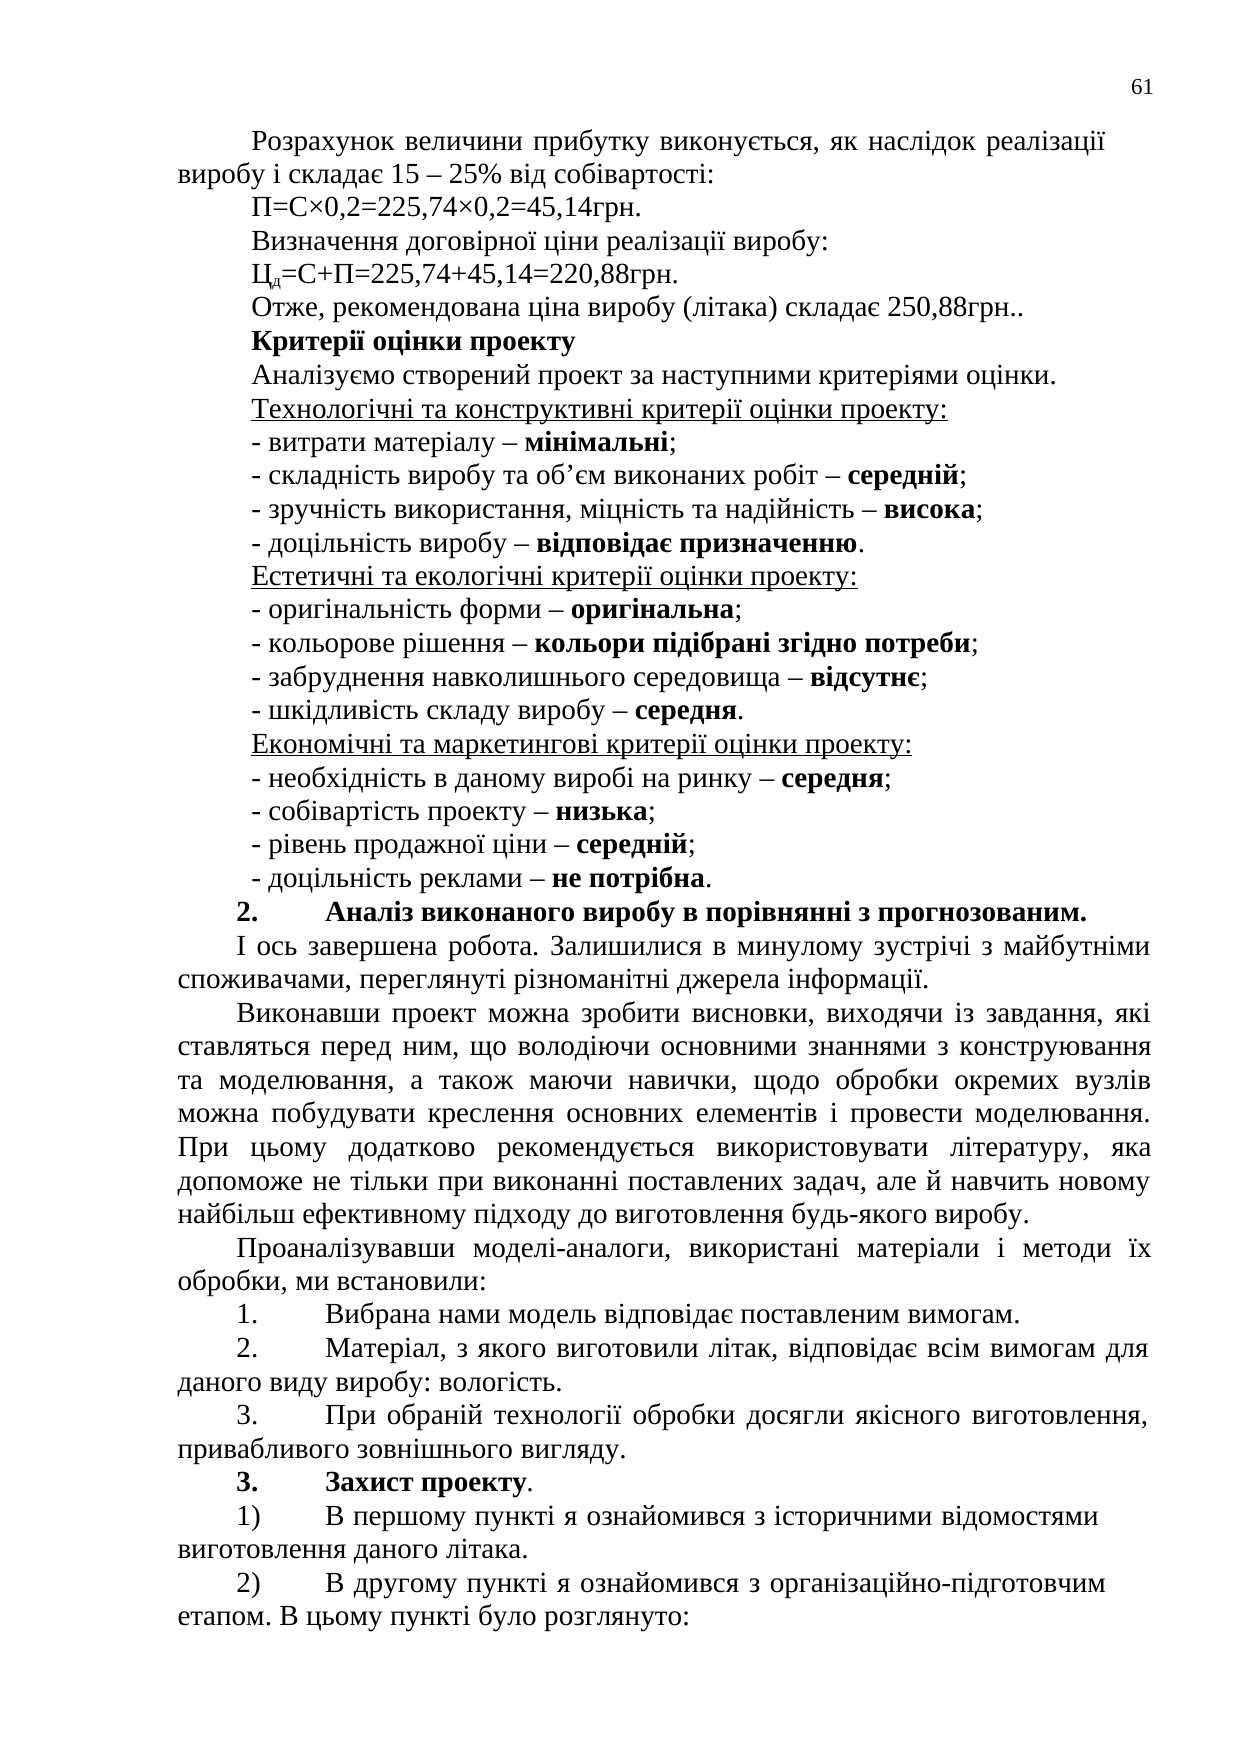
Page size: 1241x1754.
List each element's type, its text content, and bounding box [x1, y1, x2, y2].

subtitle 3. Захист проекту. [236, 1464, 1184, 1498]
subtitle Критерії оцінки проекту [251, 324, 1184, 357]
list витрати матеріалу – мінімальні; [251, 424, 1184, 458]
list забруднення навколишнього середовища – відсутнє; [251, 659, 1184, 693]
list доцільність виробу – відповідає призначенню. Естетичні та екологічні критерії оцінки проекту: [251, 525, 865, 592]
subtitle Аналіз виконаного виробу в порівнянні з прогнозованим. [236, 894, 1184, 928]
list В першому пункті я ознайомився з історичними відомостями виготовлення даного літака. [177, 1498, 1152, 1565]
list зручність використання, міцність та надійність – висока; [251, 491, 1184, 525]
text Отже, рекомендована ціна виробу (літака) складає 250,88грн.. [251, 290, 1184, 323]
list В другому пункті я ознайомився з організаційно-підготовчим етапом. В цьому пункті було розглянуто: [177, 1565, 1152, 1632]
text П=С×0,2=225,74×0,2=45,14грн. [251, 190, 1184, 223]
text Розрахунок величини прибутку виконується, як наслідок реалізації виробу і складає 15 – 25% від собівартості: [177, 123, 1184, 190]
text Аналізуємо створений проект за наступними критеріями оцінки. Технологічні та конструктивні критерії оцінки проекту: [251, 357, 1059, 424]
list Матеріал, з якого виготовили літак, відповідає всім вимогам для даного виду виробу: вологість. [177, 1330, 1151, 1397]
list Вибрана нами модель відповідає поставленим вимогам. [236, 1297, 1184, 1330]
list шкідливість складу виробу – середня. [251, 693, 1184, 726]
text Економічні та маркетингові критерії оцінки проекту: [251, 726, 1184, 760]
list собівартість проекту – низька; [251, 793, 1184, 827]
list складність виробу та об’єм виконаних робіт – середній; [251, 458, 1184, 491]
list доцільність реклами – не потрібна. [251, 861, 1184, 894]
text І ось завершена робота. Залишилися в минулому зустрічі з майбутніми споживачами, переглянуті різноманітні джерела інформації. [177, 928, 1151, 995]
list оригінальність форми – оригінальна; [251, 592, 1184, 626]
text Проаналізувавши моделі-аналоги, використані матеріали і методи їх обробки, ми встановили: [177, 1230, 1152, 1297]
text Виконавши проект можна зробити висновки, виходячи із завдання, які ставляться перед ним, що володіючи основними знаннями з конструювання та моделювання, а також маючи навички, щодо обробки окремих вузлів можна побудувати креслення основних елементів і провести моделювання. При цьому додатково рекомендується використовувати літературу, яка допоможе не тільки при виконанні поставлених задач, але й навчить новому найбільш ефективному підходу до виготовлення будь-якого виробу. [177, 995, 1152, 1230]
list кольорове рішення – кольори підібрані згідно потреби; [251, 626, 1184, 659]
list При обраній технології обробки досягли якісного виготовлення, привабливого зовнішнього вигляду. [177, 1397, 1151, 1464]
list рівень продажної ціни – середній; [251, 827, 1184, 861]
list необхідність в даному виробі на ринку – середня; [251, 760, 1184, 793]
text Визначення договірної ціни реалізації виробу: Цд=С+П=225,74+45,14=220,88грн. [251, 223, 1184, 290]
